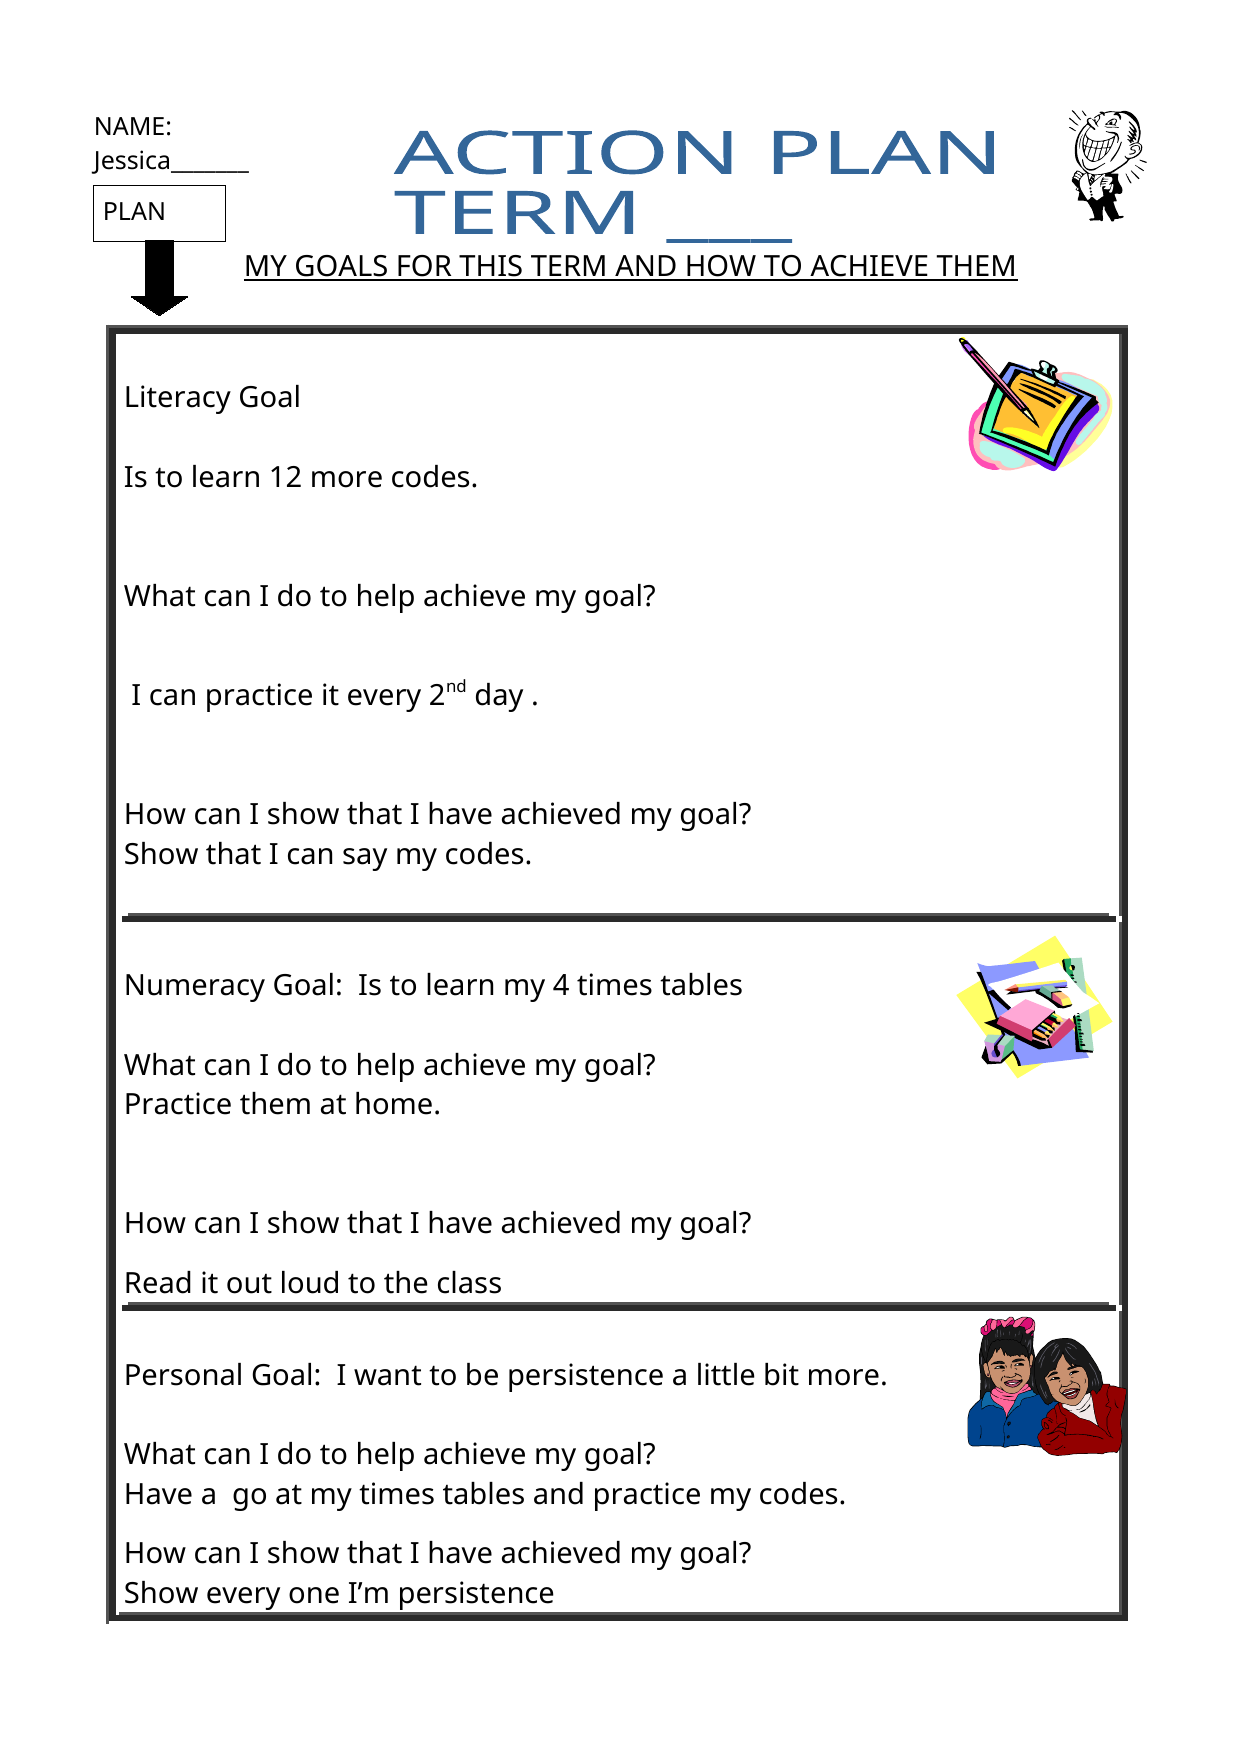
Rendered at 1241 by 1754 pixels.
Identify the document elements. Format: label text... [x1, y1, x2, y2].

text Jessica_______ [1114, 143, 1181, 177]
table_cell Personal Goal: I want to be persistence a little bit more. What can I do to help achieve my goal? Have a go at my times tables and practice my codes. How can I show that I have achieved my goal? Show every one I’m persistence [116, 1302, 1122, 1612]
text Jessica_______ [94, 143, 1085, 177]
text MY GOALS FOR THIS TERM AND HOW TO ACHIEVE THEM [244, 245, 1181, 285]
text NAME: [94, 109, 1181, 143]
table_header Literacy Goal Is to learn 12 more codes. What can I do to help achieve my goal? I can practice it every 2nd day . How can I show that I have achieved my goal? Show that I can say my codes. [119, 337, 1119, 912]
table_cell Numeracy Goal: Is to learn my 4 times tables What can I do to help achieve my goal? Practice them at home. How can I show that I have achieved my goal? Read it out loud to the class [116, 913, 1122, 1302]
